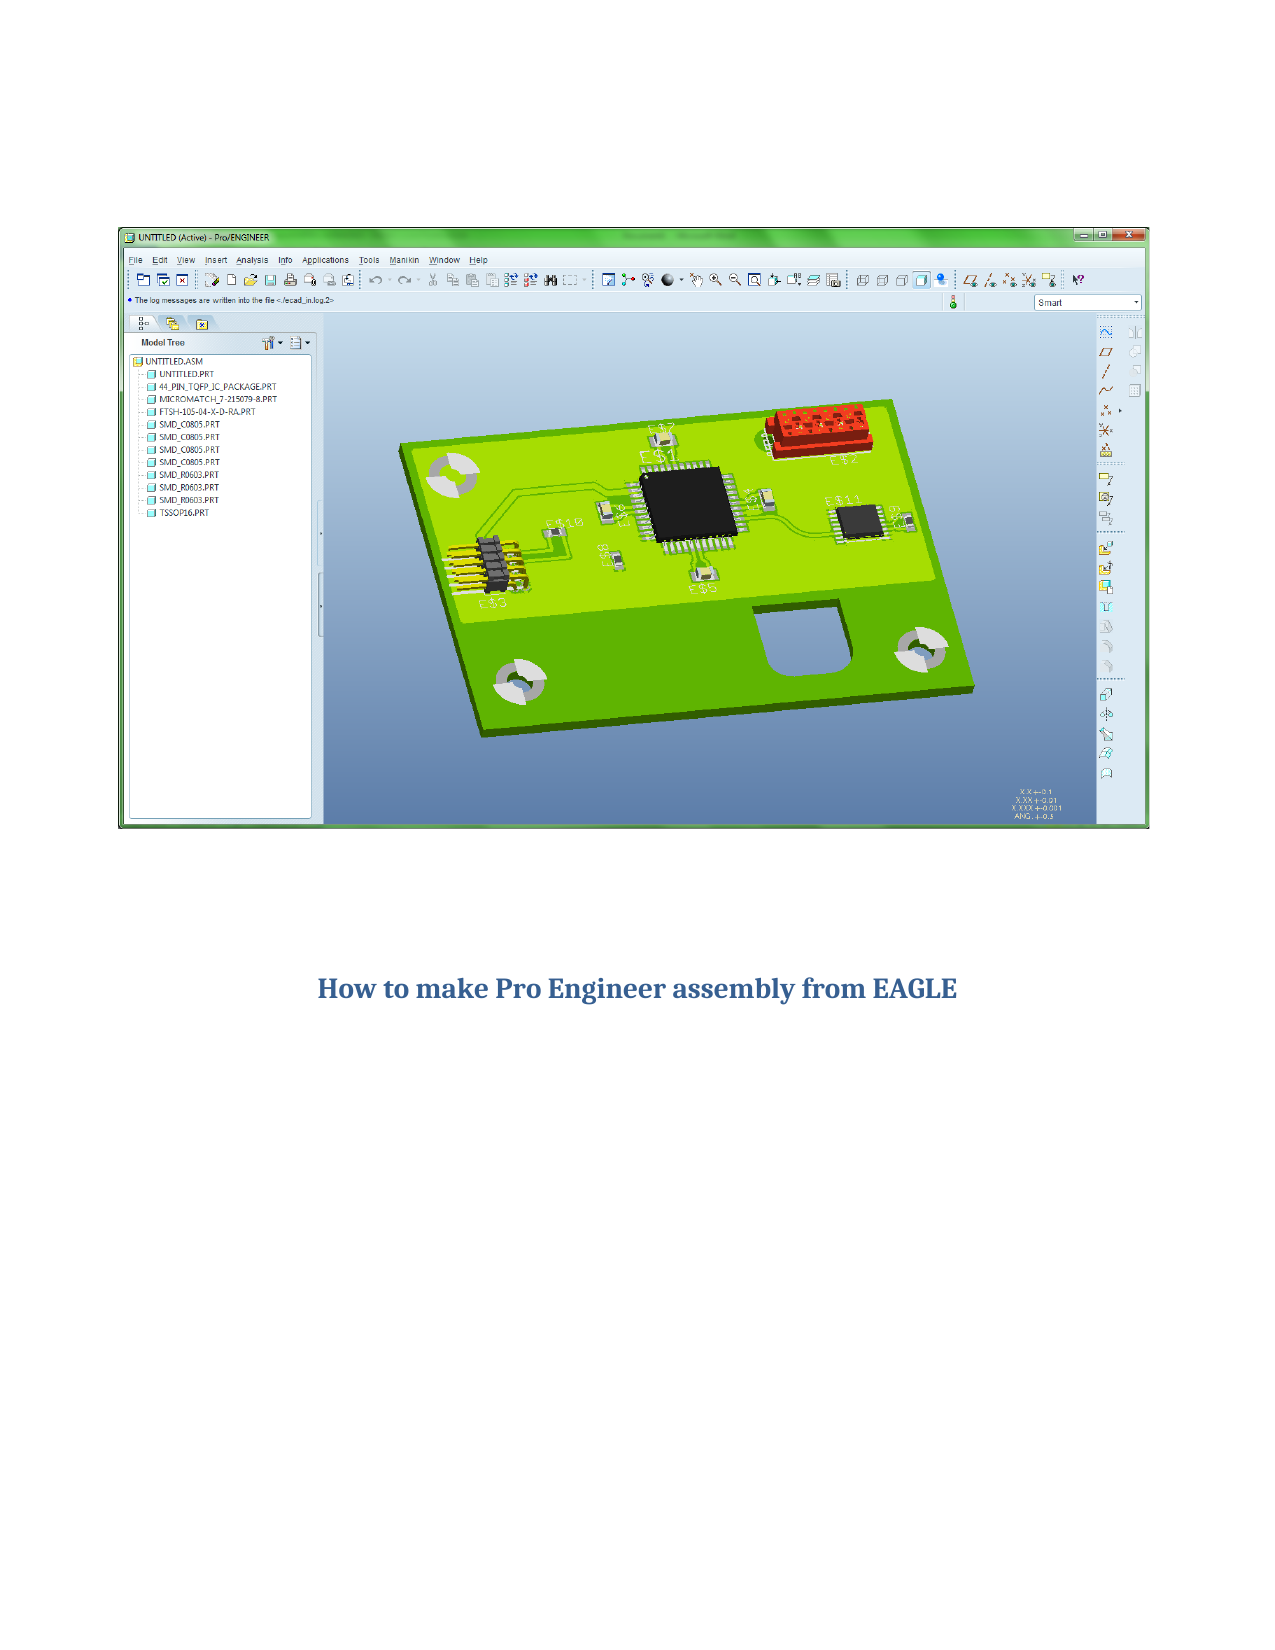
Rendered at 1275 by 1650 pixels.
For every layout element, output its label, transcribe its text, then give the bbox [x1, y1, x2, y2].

picture [118, 227, 1150, 829]
subtitle How to make Pro Engineer assembly from EAGLE [118, 972, 1157, 1006]
